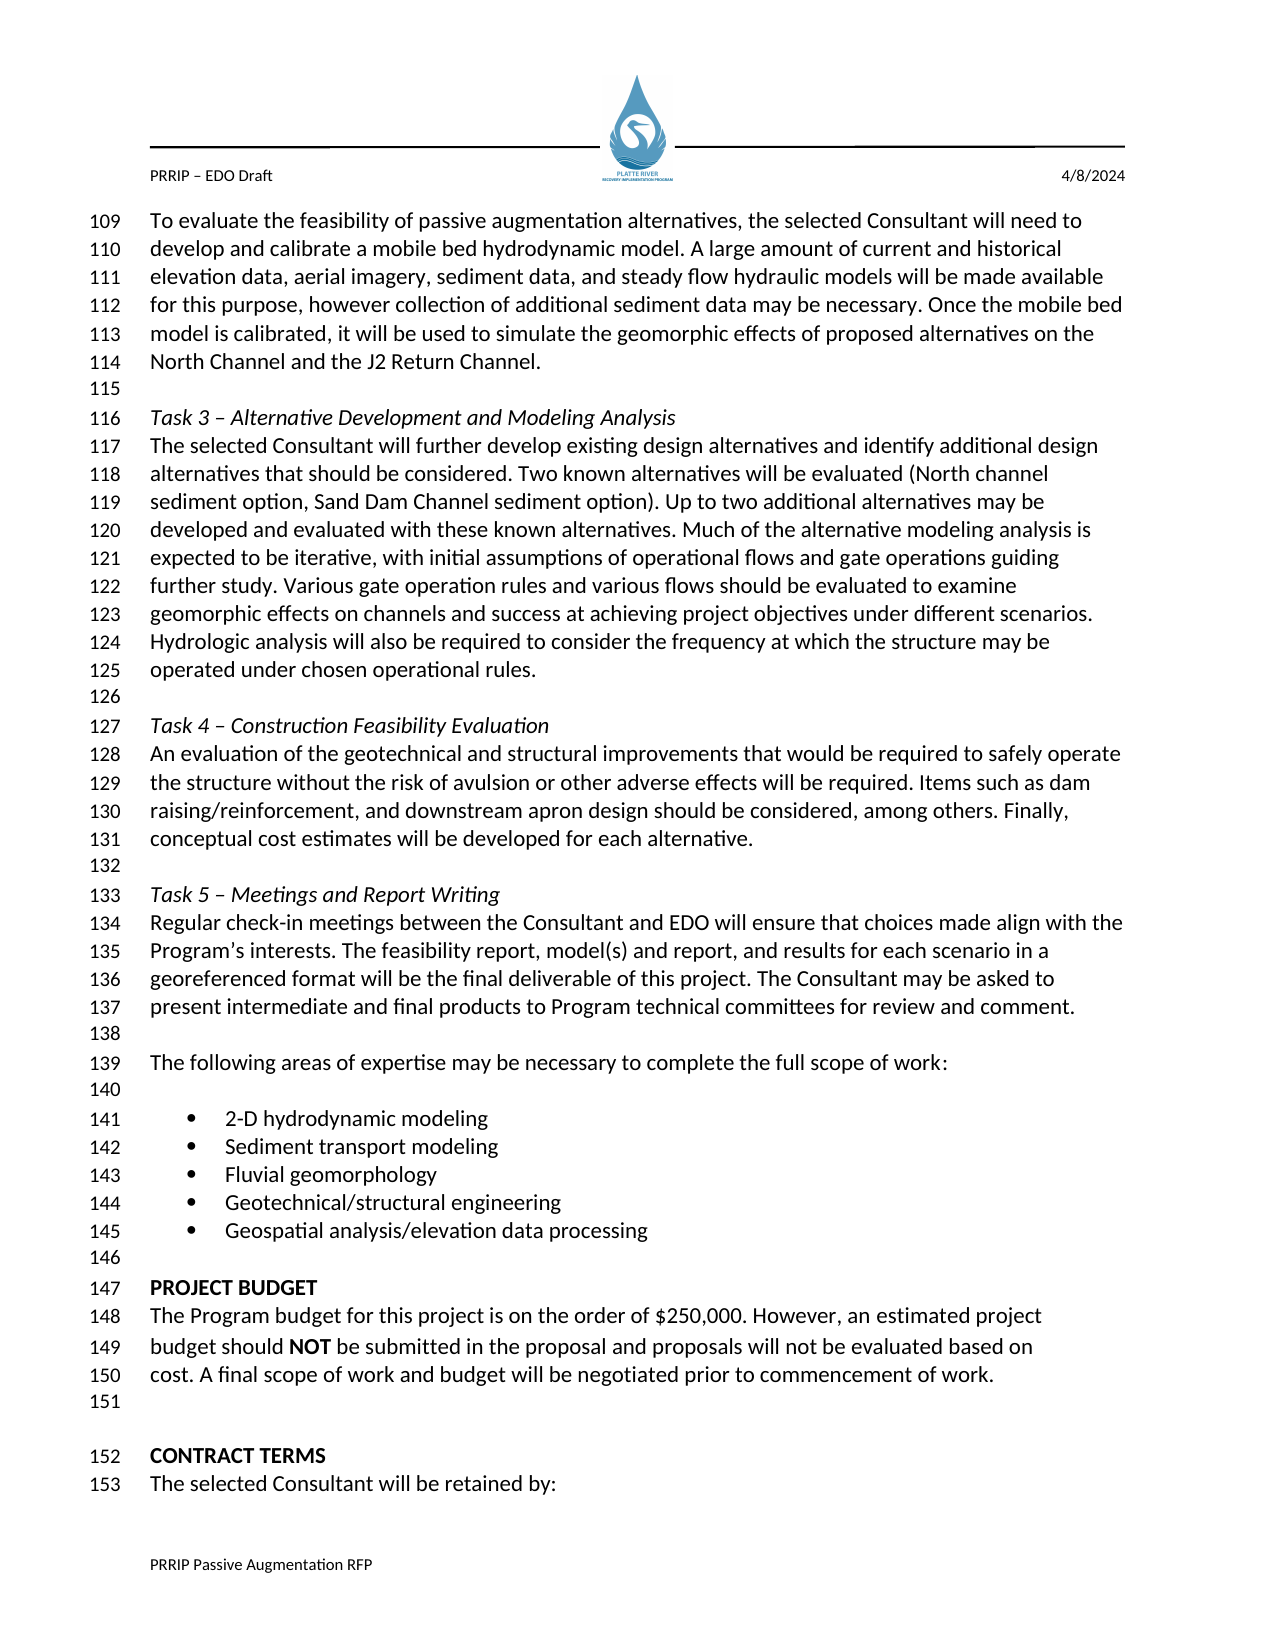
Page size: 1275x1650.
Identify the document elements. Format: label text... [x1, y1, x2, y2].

text CONTRACT TERMS [150, 1441, 1125, 1469]
text Task 5 – Meetings and Report Writing [150, 880, 1125, 908]
picture [602, 75, 673, 182]
text The following areas of expertise may be necessary to complete the full scope of work: [150, 1048, 1125, 1076]
list Sediment transport modeling [187, 1132, 1125, 1161]
list Geospatial analysis/elevation data processing [187, 1217, 1125, 1244]
text PROJECT BUDGET [150, 1273, 1125, 1301]
text The selected Consultant will be retained by: [150, 1469, 1125, 1497]
text The selected Consultant will further develop existing design alternatives and identify additional design alternatives that should be considered. Two known alternatives will be evaluated (North channel sediment option, Sand Dam Channel sediment option). Up to two additional alternatives may be developed and evaluated with these known alternatives. Much of the alternative modeling analysis is expected to be iterative, with initial assumptions of operational flows and gate operations guiding further study. Various gate operation rules and various flows should be evaluated to examine geomorphic effects on channels and success at achieving project objectives under different scenarios. Hydrologic analysis will also be required to consider the frequency at which the structure may be operated under chosen operational rules. [150, 431, 1125, 683]
text An evaluation of the geotechnical and structural improvements that would be required to safely operate the structure without the risk of avulsion or other adverse effects will be required. Items such as dam raising/reinforcement, and downstream apron design should be considered, among others. Finally, conceptual cost estimates will be developed for each alternative. [150, 739, 1127, 852]
list Geotechnical/structural engineering [187, 1188, 1125, 1217]
text Task 3 – Alternative Development and Modeling Analysis [150, 403, 1125, 431]
list 2-D hydrodynamic modeling [187, 1104, 1125, 1132]
text Regular check-in meetings between the Consultant and EDO will ensure that choices made align with the Program’s interests. The feasibility report, model(s) and report, and results for each scenario in a georeferenced format will be the final deliverable of this project. The Consultant may be asked to present intermediate and final products to Program technical committees for review and comment. [150, 908, 1125, 1020]
text Task 4 – Construction Feasibility Evaluation [150, 711, 1125, 739]
text The Program budget for this project is on the order of $250,000. However, an estimated project [150, 1301, 1127, 1329]
text To evaluate the feasibility of passive augmentation alternatives, the selected Consultant will need to develop and calibrate a mobile bed hydrodynamic model. A large amount of current and historical elevation data, aerial imagery, sediment data, and steady flow hydraulic models will be made available for this purpose, however collection of additional sediment data may be necessary. Once the mobile bed model is calibrated, it will be used to simulate the geomorphic effects of proposed alternatives on the North Channel and the J2 Return Channel. [150, 206, 1127, 375]
text budget should NOT be submitted in the proposal and proposals will not be evaluated based on cost. A final scope of work and budget will be negotiated prior to commencement of work. [150, 1332, 1071, 1388]
list Fluvial geomorphology [187, 1161, 1125, 1188]
